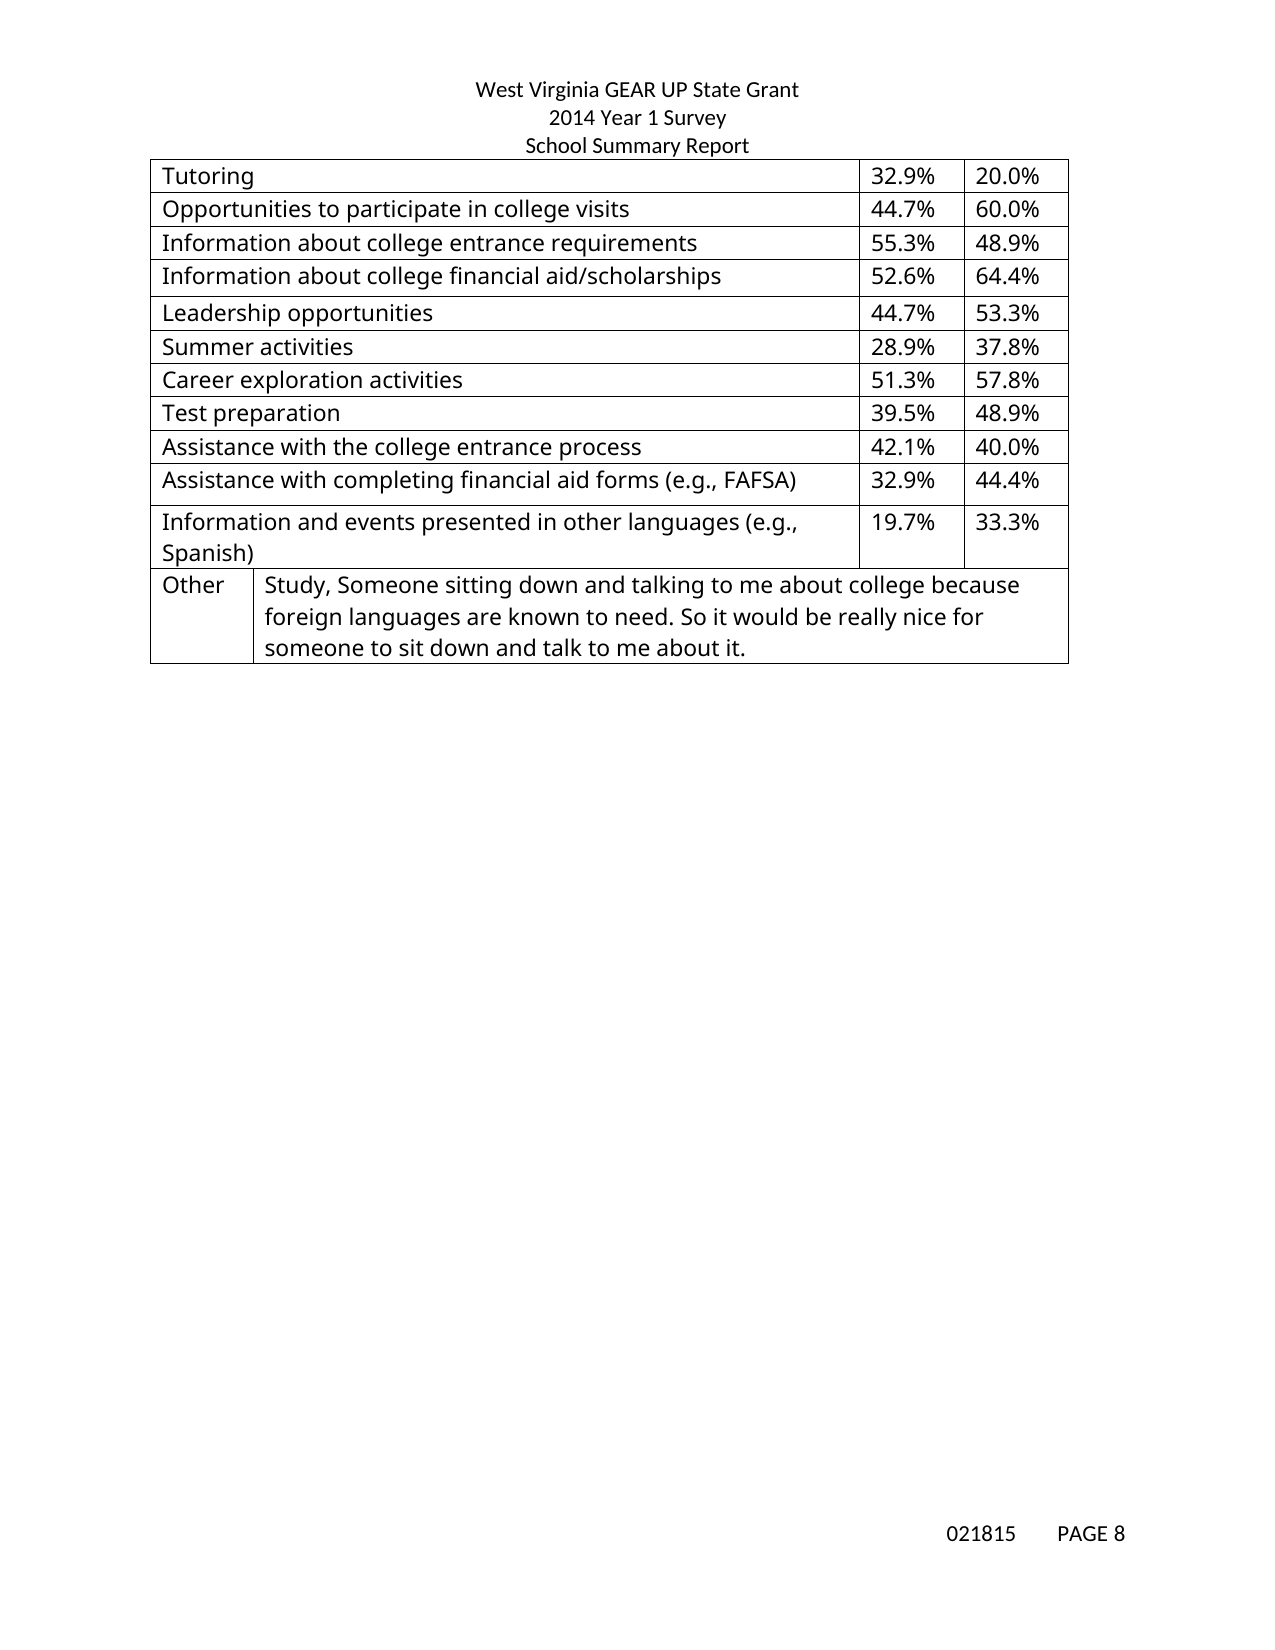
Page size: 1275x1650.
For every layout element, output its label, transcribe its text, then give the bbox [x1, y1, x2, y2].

table_cell Career exploration activities [151, 364, 859, 396]
table_cell 32.9% [860, 160, 964, 192]
table_cell 44.7% [860, 297, 964, 330]
table_cell 37.8% [965, 331, 1068, 363]
table_cell 53.3% [965, 297, 1068, 330]
table_cell 64.4% [965, 260, 1068, 296]
table_cell Assistance with completing financial aid forms (e.g., FAFSA) [151, 464, 859, 505]
table_cell 51.3% [860, 364, 964, 396]
table_cell 20.0% [965, 160, 1068, 192]
table_cell Information and events presented in other languages (e.g., Spanish) [151, 506, 859, 568]
table_cell Tutoring [151, 160, 859, 192]
table_cell Other [151, 569, 253, 663]
table_cell 40.0% [965, 431, 1068, 463]
table_cell 44.4% [965, 464, 1068, 505]
table_cell 55.3% [860, 227, 964, 259]
table_cell 39.5% [860, 397, 964, 430]
table_cell 57.8% [965, 364, 1068, 396]
table_cell Information about college entrance requirements [151, 227, 859, 259]
table_cell 42.1% [860, 431, 964, 463]
table_cell Assistance with the college entrance process [151, 431, 859, 463]
table_cell 33.3% [965, 506, 1068, 568]
table_cell 52.6% [860, 260, 964, 296]
table_cell Leadership opportunities [151, 297, 859, 330]
table_cell 48.9% [965, 227, 1068, 259]
table_cell 60.0% [965, 193, 1068, 226]
table_cell 32.9% [860, 464, 964, 505]
table_cell 28.9% [860, 331, 964, 363]
table_cell 48.9% [965, 397, 1068, 430]
table_cell 19.7% [860, 506, 964, 568]
table_cell Study, Someone sitting down and talking to me about college because foreign languages are known to need. So it would be really nice for someone to sit down and talk to me about it. [254, 569, 1068, 663]
table_cell 44.7% [860, 193, 964, 226]
table_cell Information about college financial aid/scholarships [151, 260, 859, 296]
table_cell Summer activities [151, 331, 859, 363]
table_cell Opportunities to participate in college visits [151, 193, 859, 226]
table_cell Test preparation [151, 397, 859, 430]
